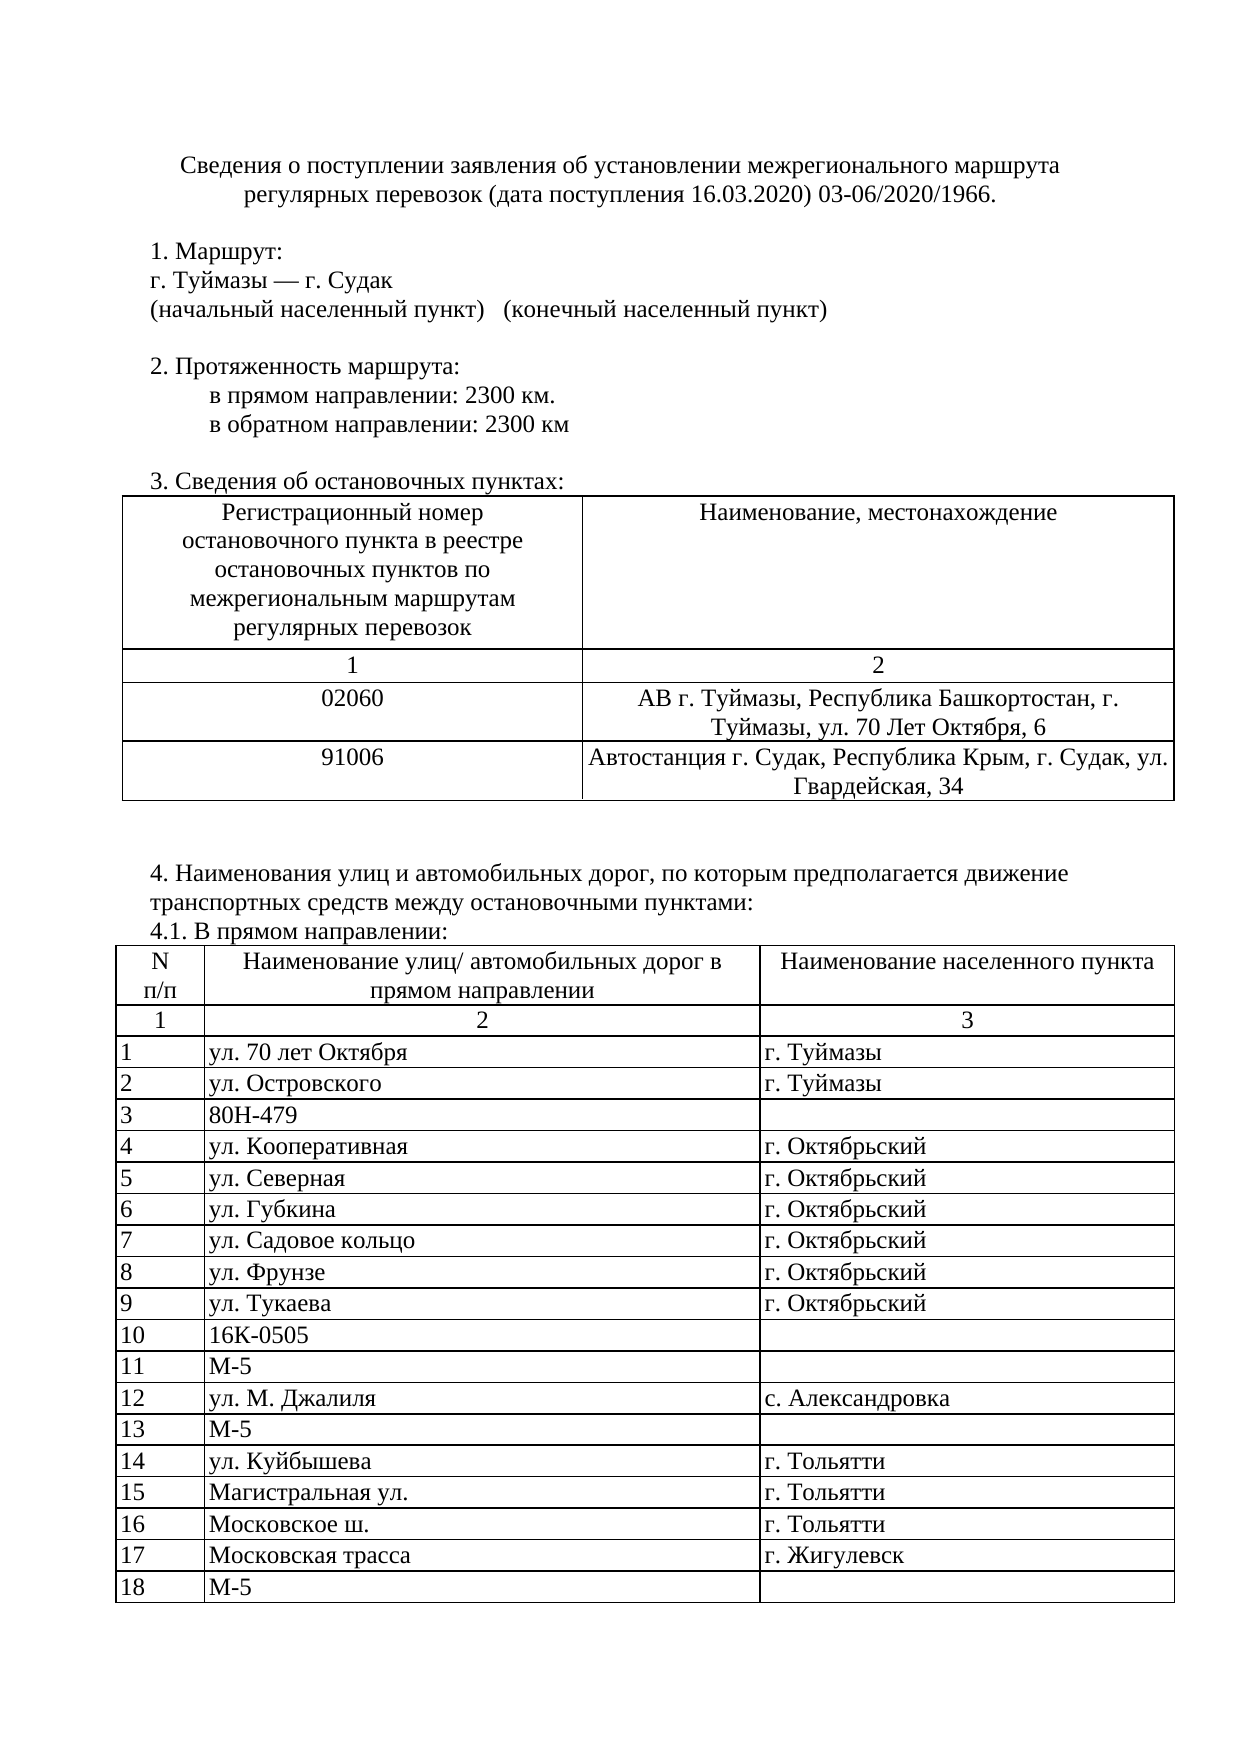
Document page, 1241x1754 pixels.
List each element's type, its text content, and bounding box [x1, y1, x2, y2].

table_cell 18 [117, 1572, 204, 1602]
table_cell г. Октябрьский [761, 1131, 1174, 1161]
table_cell 12 [117, 1383, 204, 1413]
table_cell 3 [761, 1006, 1174, 1035]
table_cell 2 [117, 1068, 204, 1098]
table_cell 11 [117, 1352, 204, 1381]
table_cell г. Октябрьский [761, 1226, 1174, 1256]
table_cell ул. Островского [205, 1068, 759, 1098]
table_cell г. Тольятти [761, 1446, 1174, 1476]
table_cell М-5 [205, 1352, 759, 1381]
table_cell ул. 70 лет Октября [205, 1037, 759, 1067]
table_cell АВ г. Туймазы, Республика Башкортостан, г. Туймазы, ул. 70 Лет Октября, 6 [583, 683, 1173, 740]
table_cell г. Тольятти [761, 1477, 1174, 1507]
table_cell 16 [117, 1509, 204, 1539]
table_cell 80Н-479 [205, 1100, 759, 1130]
table_cell 6 [117, 1194, 204, 1224]
table_cell Магистральная ул. [205, 1477, 759, 1507]
table_cell г. Туймазы [761, 1037, 1174, 1067]
table_cell 9 [117, 1289, 204, 1318]
table_cell ул. Фрунзе [205, 1257, 759, 1287]
text 1. Маршрут: [150, 236, 1090, 265]
table_cell 2 [205, 1006, 759, 1035]
table_header Наименование, местонахождение [583, 497, 1173, 648]
table_cell 1 [117, 1006, 204, 1035]
table_cell с. Александровка [761, 1383, 1174, 1413]
text 4.1. В прямом направлении: [150, 916, 1090, 945]
table_cell 15 [117, 1477, 204, 1507]
table_cell г. Туймазы [761, 1068, 1174, 1098]
text 3. Сведения об остановочных пунктах: [150, 466, 1090, 495]
table_cell г. Октябрьский [761, 1163, 1174, 1193]
table_header N п/п [117, 946, 204, 1004]
table_cell ул. Садовое кольцо [205, 1226, 759, 1256]
table_cell 7 [117, 1226, 204, 1256]
table_cell ул. Северная [205, 1163, 759, 1193]
table_cell 17 [117, 1540, 204, 1570]
text в прямом направлении: 2300 км. [150, 380, 1090, 409]
table_cell 2 [583, 650, 1173, 681]
table_cell ул. Куйбышева [205, 1446, 759, 1476]
table_cell 1 [117, 1037, 204, 1067]
table_cell г. Октябрьский [761, 1194, 1174, 1224]
table_cell г. Октябрьский [761, 1257, 1174, 1287]
table_cell Московская трасса [205, 1540, 759, 1570]
text 2. Протяженность маршрута: [150, 351, 1090, 380]
table_cell ул. Кооперативная [205, 1131, 759, 1161]
table_cell [761, 1100, 1174, 1130]
table_cell г. Октябрьский [761, 1289, 1174, 1318]
table_cell М-5 [205, 1572, 759, 1602]
text в обратном направлении: 2300 км [150, 409, 1090, 437]
table_cell 13 [117, 1415, 204, 1444]
table_cell 5 [117, 1163, 204, 1193]
table_cell М-5 [205, 1415, 759, 1444]
text (начальный населенный пункт) (конечный населенный пункт) [150, 294, 1090, 322]
table_cell Московское ш. [205, 1509, 759, 1539]
table_cell г. Тольятти [761, 1509, 1174, 1539]
table_cell 91006 [123, 742, 582, 799]
table_cell 4 [117, 1131, 204, 1161]
table_cell 16К-0505 [205, 1320, 759, 1350]
table_cell ул. Тукаева [205, 1289, 759, 1318]
table_header Наименование населенного пункта [761, 946, 1174, 1004]
table_cell 1 [123, 650, 582, 681]
table_cell 10 [117, 1320, 204, 1350]
table_cell [761, 1572, 1174, 1602]
table_cell [761, 1415, 1174, 1444]
table_cell ул. М. Джалиля [205, 1383, 759, 1413]
table_cell Автостанция г. Судак, Республика Крым, г. Судак, ул. Гвардейская, 34 [583, 742, 1173, 799]
table_cell ул. Губкина [205, 1194, 759, 1224]
table_header Наименование улиц/ автомобильных дорог в прямом направлении [205, 946, 759, 1004]
text г. Туймазы — г. Судак [150, 265, 1090, 294]
table_cell [761, 1320, 1174, 1350]
table_cell [761, 1352, 1174, 1381]
text Сведения о поступлении заявления об установлении межрегионального маршрута регулярных перевозок (дата поступления 16.03.2020) 03-06/2020/1966. [150, 150, 1090, 207]
table_cell 14 [117, 1446, 204, 1476]
table_header Регистрационный номер остановочного пункта в реестре остановочных пунктов по межрегиональным маршрутам регулярных перевозок [123, 497, 582, 648]
table_cell 8 [117, 1257, 204, 1287]
text 4. Наименования улиц и автомобильных дорог, по которым предполагается движение транспортных средств между остановочными пунктами: [150, 858, 1090, 916]
table_cell г. Жигулевск [761, 1540, 1174, 1570]
table_cell 02060 [123, 683, 582, 740]
table_cell 3 [117, 1100, 204, 1130]
